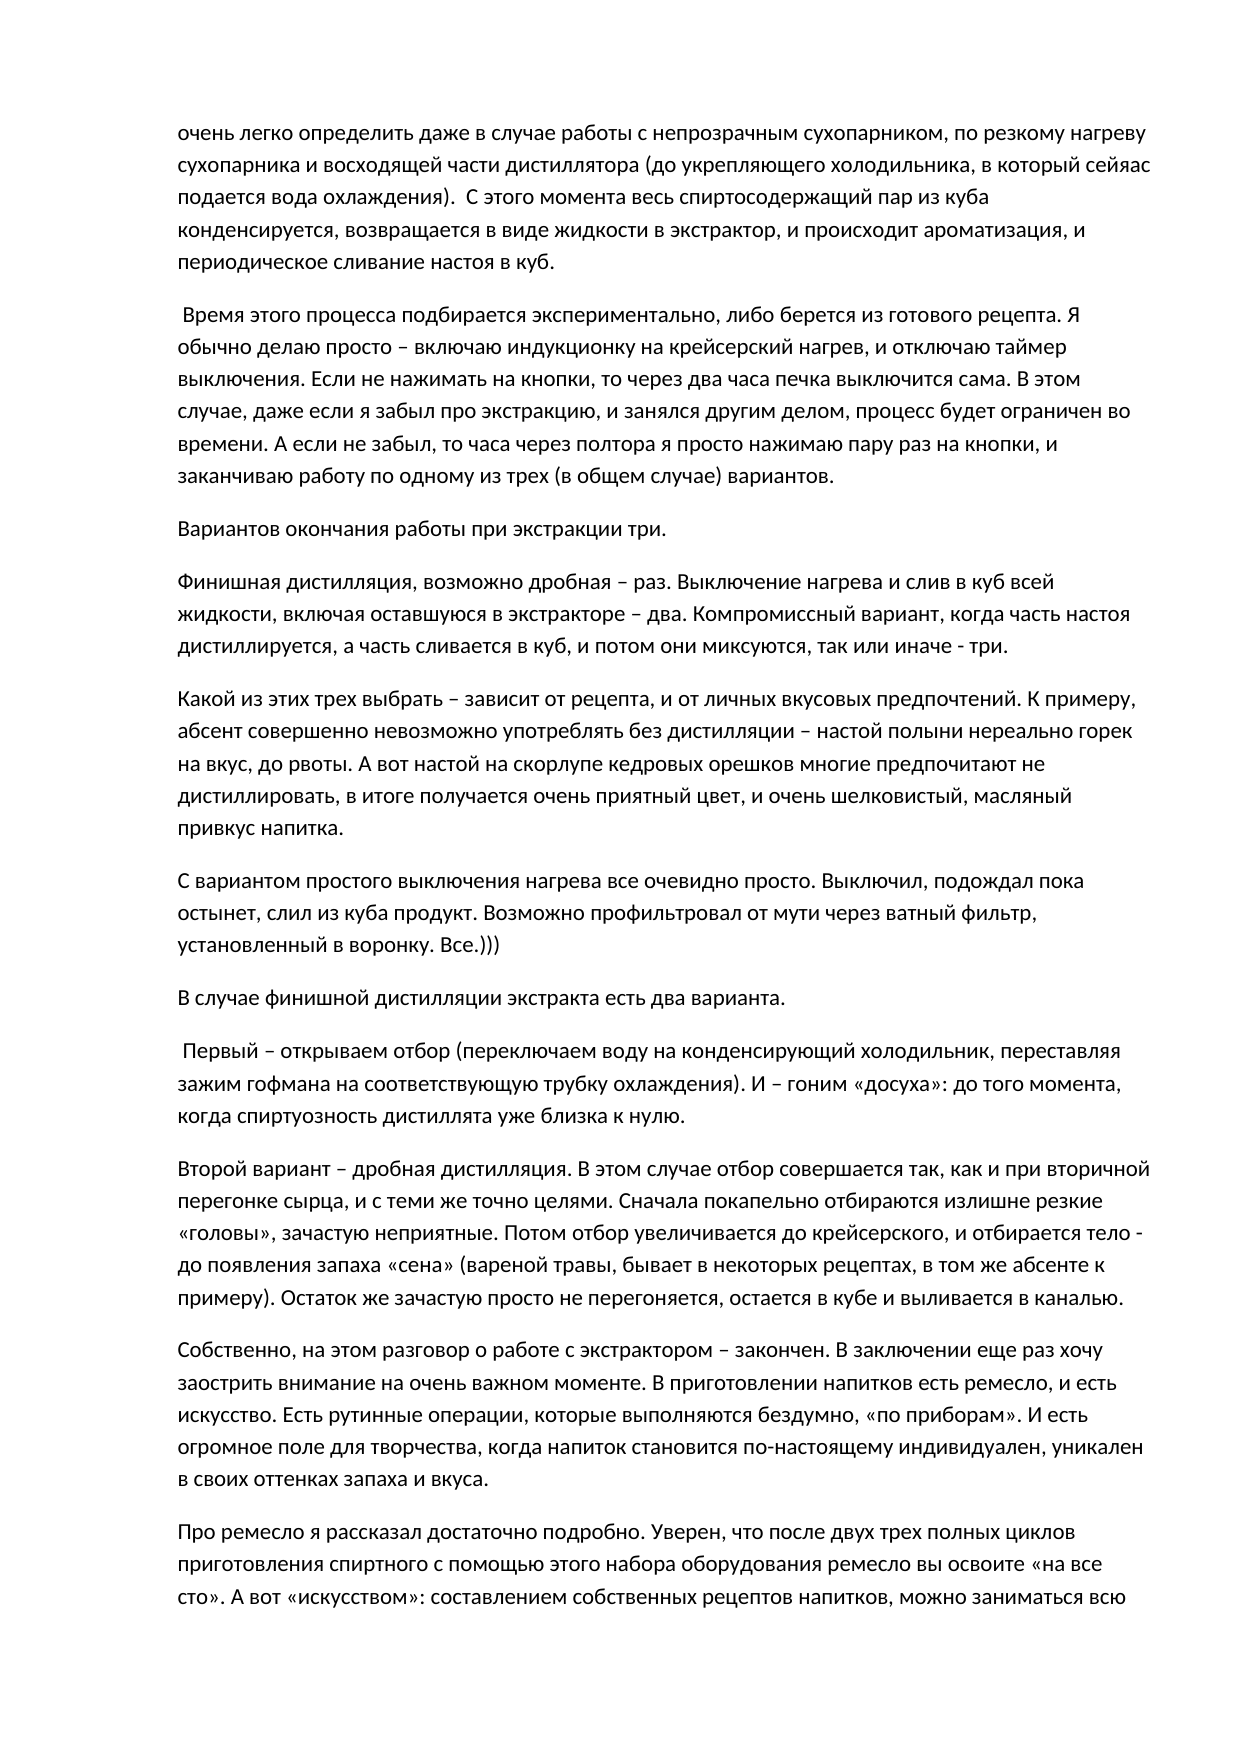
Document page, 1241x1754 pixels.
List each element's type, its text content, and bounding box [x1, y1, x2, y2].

text С вариантом простого выключения нагрева все очевидно просто. Выключил, подождал пока остынет, слил из куба продукт. Возможно профильтровал от мути через ватный фильтр, установленный в воронку. Все.))) [177, 866, 1152, 958]
text Вариантов окончания работы при экстракции три. [177, 514, 1152, 542]
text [177, 1517, 1152, 1610]
text Первый – открываем отбор (переключаем воду на конденсирующий холодильник, переставляя зажим гофмана на соответствующую трубку охлаждения). И – гоним «досуха»: до того момента, когда спиртуозность дистиллята уже близка к нулю. [177, 1036, 1152, 1129]
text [177, 118, 1152, 275]
text Какой из этих трех выбрать – зависит от рецепта, и от личных вкусовых предпочтений. К примеру, абсент совершенно невозможно употреблять без дистилляции – настой полыни нереально горек на вкус, до рвоты. А вот настой на скорлупе кедровых орешков многие предпочитают не дистиллировать, в итоге получается очень приятный цвет, и очень шелковистый, масляный привкус напитка. [177, 684, 1152, 841]
text Собственно, на этом разговор о работе с экстрактором – закончен. В заключении еще раз хочу заострить внимание на очень важном моменте. В приготовлении напитков есть ремесло, и есть искусство. Есть рутинные операции, которые выполняются бездумно, «по приборам». И есть огромное поле для творчества, когда напиток становится по-настоящему индивидуален, уникален в своих оттенках запаха и вкуса. [177, 1336, 1152, 1492]
text В случае финишной дистилляции экстракта есть два варианта. [177, 983, 1152, 1011]
text Время этого процесса подбирается экспериментально, либо берется из готового рецепта. Я обычно делаю просто – включаю индукционку на крейсерский нагрев, и отключаю таймер выключения. Если не нажимать на кнопки, то через два часа печка выключится сама. В этом случае, даже если я забыл про экстракцию, и занялся другим делом, процесс будет ограничен во времени. А если не забыл, то часа через полтора я просто нажимаю пару раз на кнопки, и заканчиваю работу по одному из трех (в общем случае) вариантов. [177, 300, 1152, 489]
text Финишная дистилляция, возможно дробная – раз. Выключение нагрева и слив в куб всей жидкости, включая оставшуюся в экстракторе – два. Компромиссный вариант, когда часть настоя дистиллируется, а часть сливается в куб, и потом они миксуются, так или иначе - три. [177, 567, 1152, 659]
text Второй вариант – дробная дистилляция. В этом случае отбор совершается так, как и при вторичной перегонке сырца, и с теми же точно целями. Сначала покапельно отбираются излишне резкие «головы», зачастую неприятные. Потом отбор увеличивается до крейсерского, и отбирается тело - до появления запаха «сена» (вареной травы, бывает в некоторых рецептах, в том же абсенте к примеру). Остаток же зачастую просто не перегоняется, остается в кубе и выливается в каналью. [177, 1154, 1152, 1311]
